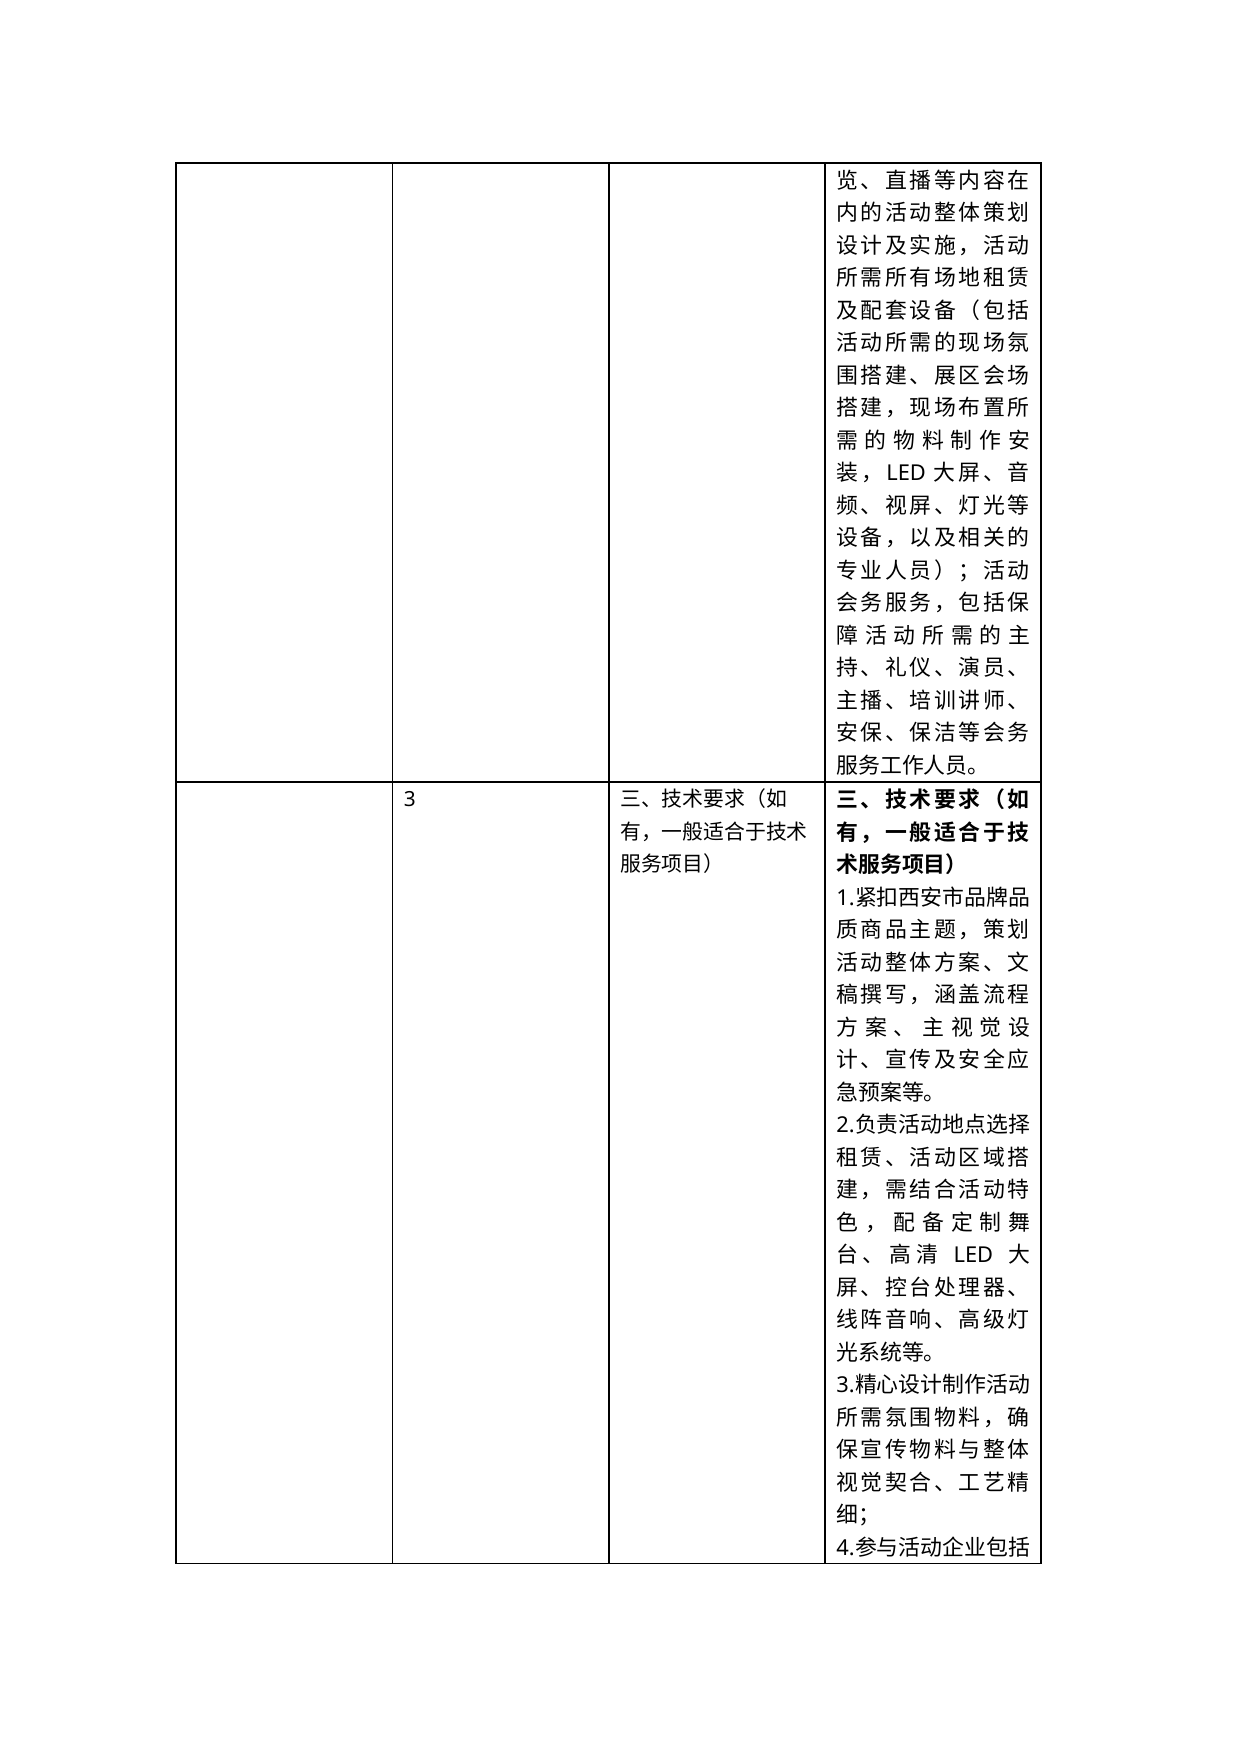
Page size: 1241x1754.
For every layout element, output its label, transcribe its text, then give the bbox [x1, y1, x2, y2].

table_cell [610, 164, 824, 781]
table_cell [177, 783, 392, 1563]
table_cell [610, 783, 824, 1563]
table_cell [826, 783, 1040, 1563]
table_cell 3 [393, 783, 608, 1563]
table_cell [177, 164, 392, 781]
table_cell 2 [393, 164, 608, 781]
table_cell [826, 164, 1040, 781]
